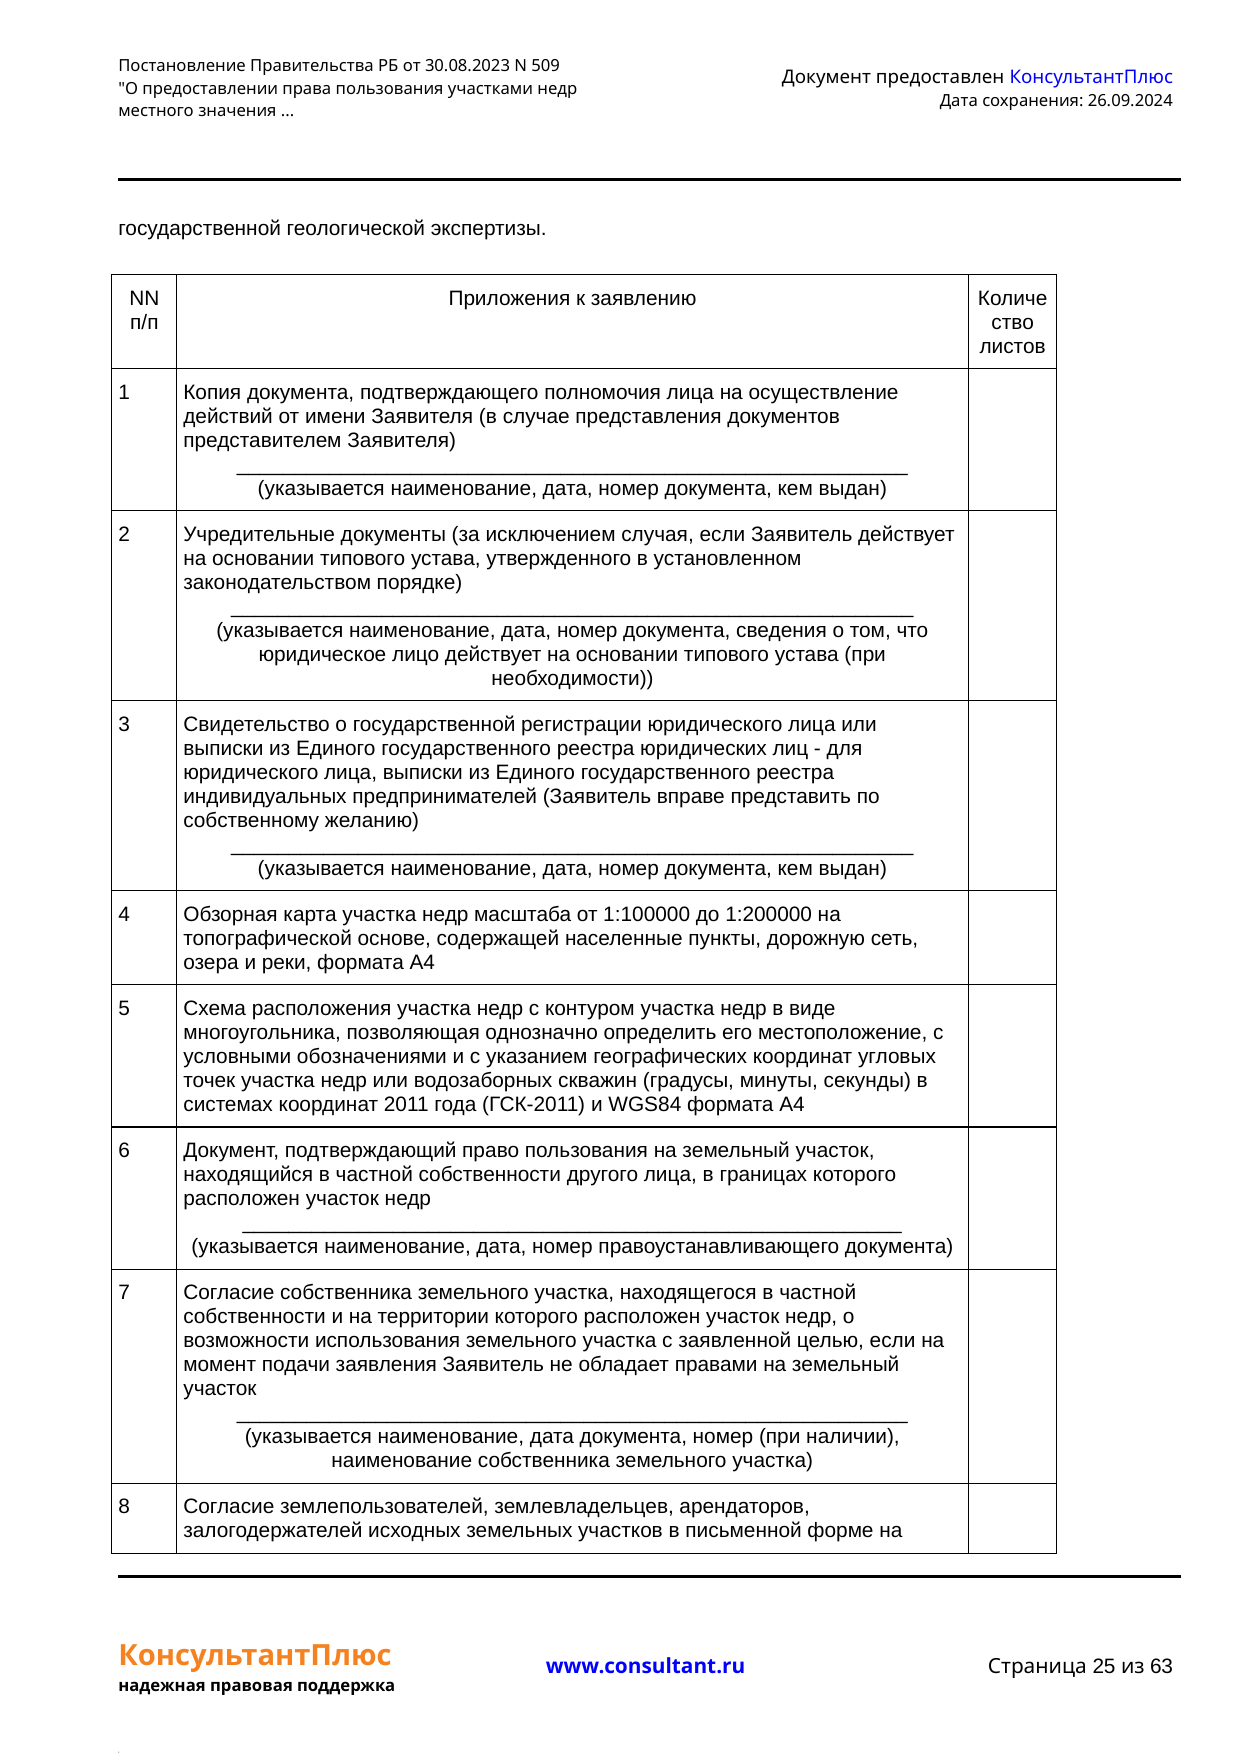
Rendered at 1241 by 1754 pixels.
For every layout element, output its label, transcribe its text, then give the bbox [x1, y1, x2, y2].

table_cell 2 [112, 511, 176, 700]
table_cell 3 [112, 701, 176, 890]
table_cell [969, 985, 1056, 1126]
table_cell Учредительные документы (за исключением случая, если Заявитель действует на основании типового устава, утвержденного в установленном законодательством порядке) ___________________________________________________________ (указывается наименование, дата, номер документа, сведения о том, что юридическое лицо действует на основании типового устава (при необходимости)) [177, 511, 968, 700]
table_cell [969, 891, 1056, 984]
table_header NN п/п [112, 275, 176, 368]
table_cell 1 [112, 369, 176, 510]
table_header Приложения к заявлению [177, 275, 968, 368]
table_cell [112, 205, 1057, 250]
table_cell 4 [112, 891, 176, 984]
table_cell Согласие собственника земельного участка, находящегося в частной собственности и на территории которого расположен участок недр, о возможности использования земельного участка с заявленной целью, если на момент подачи заявления Заявитель не обладает правами на земельный участок __________________________________________________________ (указывается наименование, дата документа, номер (при наличии), наименование собственника земельного участка) [177, 1270, 968, 1482]
table_cell Копия документа, подтверждающего полномочия лица на осуществление действий от имени Заявителя (в случае представления документов представителем Заявителя) __________________________________________________________ (указывается наименование, дата, номер документа, кем выдан) [177, 369, 968, 510]
table_cell [969, 1128, 1056, 1268]
table_cell Схема расположения участка недр с контуром участка недр в виде многоугольника, позволяющая однозначно определить его местоположение, с условными обозначениями и с указанием географических координат угловых точек участка недр или водозаборных скважин (градусы, минуты, секунды) в системах координат 2011 года (ГСК-2011) и WGS84 формата A4 [177, 985, 968, 1126]
table_cell Свидетельство о государственной регистрации юридического лица или выписки из Единого государственного реестра юридических лиц - для юридического лица, выписки из Единого государственного реестра индивидуальных предпринимателей (Заявитель вправе представить по собственному желанию) ___________________________________________________________ (указывается наименование, дата, номер документа, кем выдан) [177, 701, 968, 890]
table_cell 5 [112, 985, 176, 1126]
table_cell [969, 1484, 1056, 1553]
table_cell [969, 1270, 1056, 1482]
table_cell Обзорная карта участка недр масштаба от 1:100000 до 1:200000 на топографической основе, содержащей населенные пункты, дорожную сеть, озера и реки, формата A4 [177, 891, 968, 984]
table_cell Документ, подтверждающий право пользования на земельный участок, находящийся в частной собственности другого лица, в границах которого расположен участок недр _________________________________________________________ (указывается наименование, дата, номер правоустанавливающего документа) [177, 1128, 968, 1268]
table_cell [969, 701, 1056, 890]
table_cell 7 [112, 1270, 176, 1482]
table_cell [177, 1484, 968, 1553]
table_cell 6 [112, 1128, 176, 1268]
table_cell [969, 369, 1056, 510]
table_cell [969, 511, 1056, 700]
table_cell 8 [112, 1484, 176, 1553]
table_header Количество листов [969, 275, 1056, 368]
